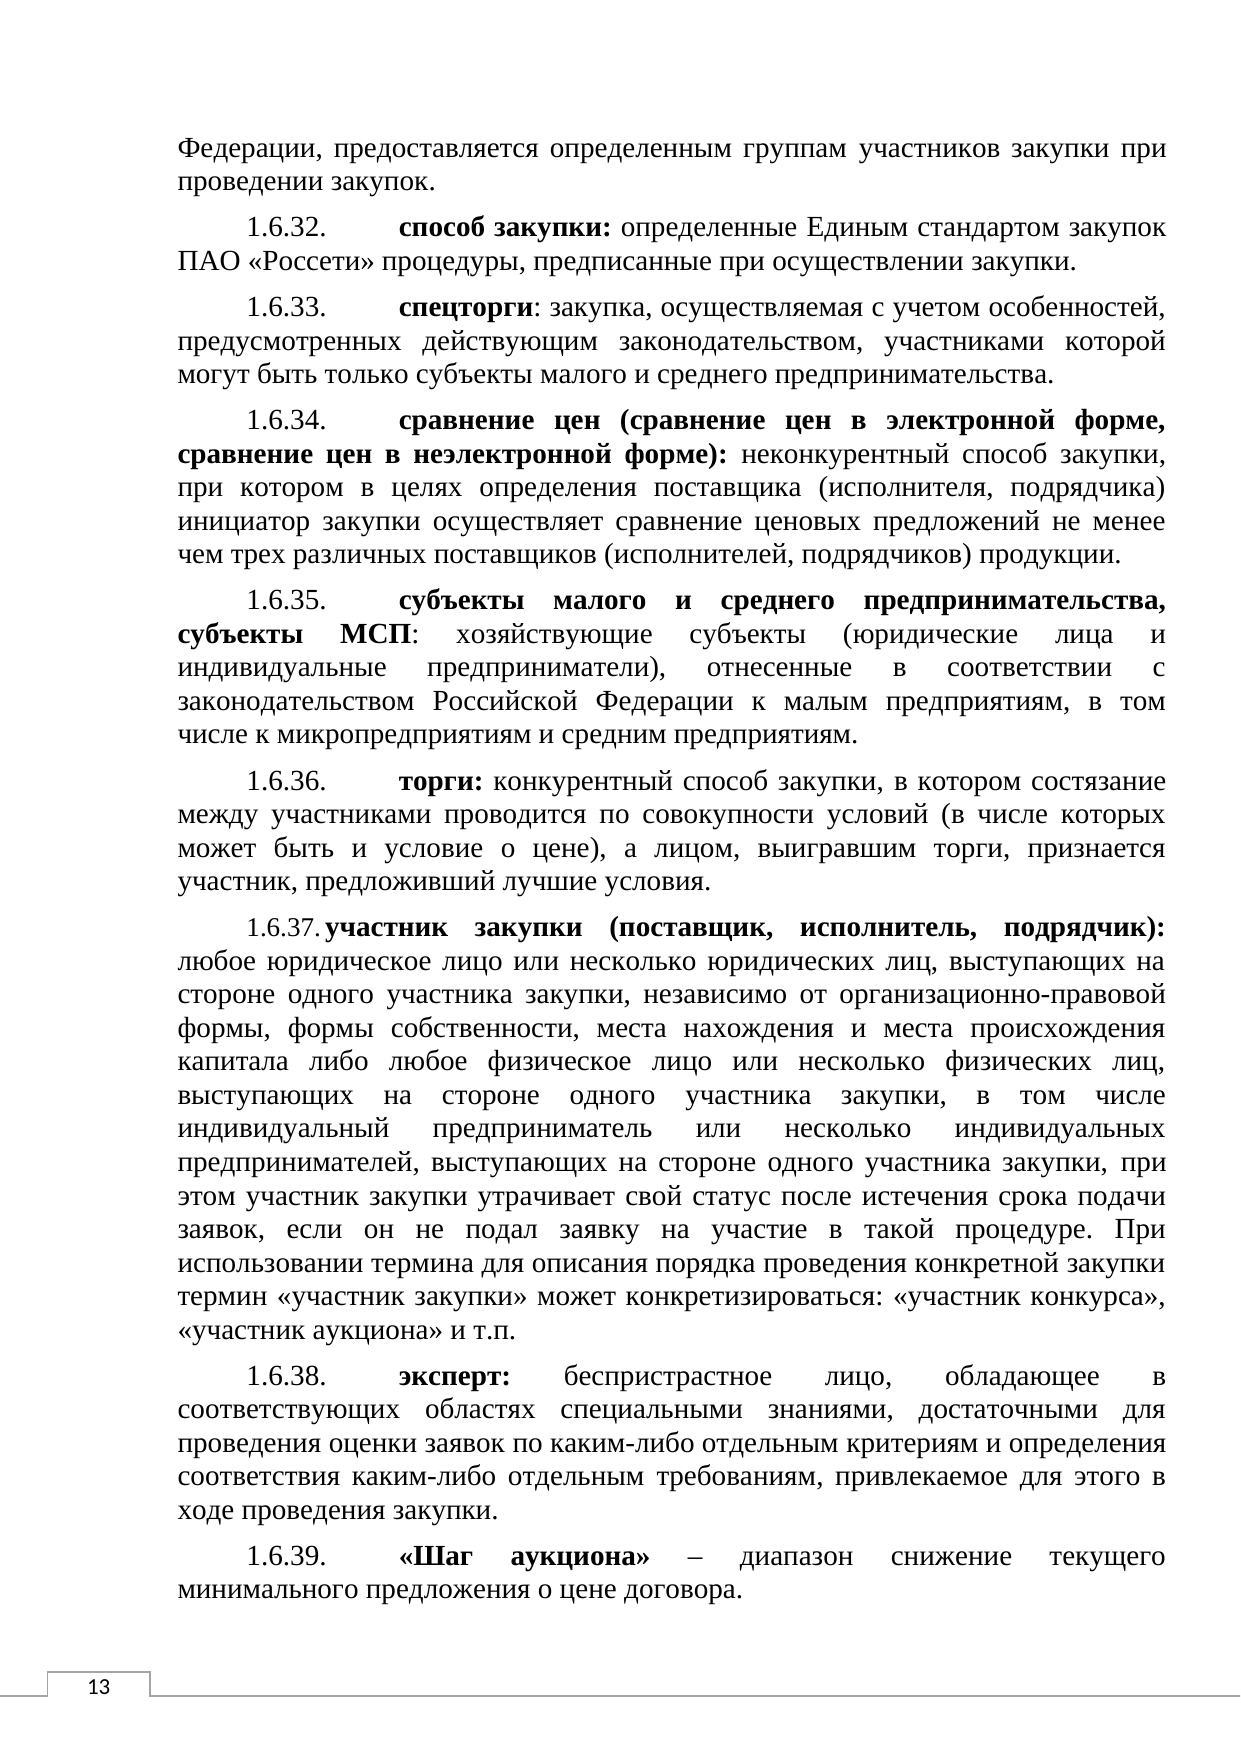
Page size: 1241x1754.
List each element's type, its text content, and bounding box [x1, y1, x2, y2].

list сравнение цен (сравнение цен в электронной форме, сравнение цен в неэлектронной форме): неконкурентный способ закупки, при котором в целях определения поставщика (исполнителя, подрядчика) инициатор закупки осуществляет сравнение ценовых предложений не менее чем трех различных поставщиков (исполнителей, подрядчиков) продукции. [177, 402, 1166, 570]
list субъекты малого и среднего предпринимательства, субъекты МСП: хозяйствующие субъекты (юридические лица и индивидуальные предприниматели), отнесенные в соответствии с законодательством Российской Федерации к малым предприятиям, в том числе к микропредприятиям и средним предприятиям. [177, 582, 1166, 750]
list спецторги: закупка, осуществляемая с учетом особенностей, предусмотренных действующим законодательством, участниками которой могут быть только субъекты малого и среднего предпринимательства. [177, 289, 1166, 390]
list «Шаг аукциона» – диапазон снижение текущего минимального предложения о цене договора. [177, 1538, 1166, 1605]
list эксперт: беспристрастное лицо, обладающее в соответствующих областях специальными знаниями, достаточными для проведения оценки заявок по каким-либо отдельным критериям и определения соответствия каким-либо отдельным требованиям, привлекаемое для этого в ходе проведения закупки. [177, 1358, 1166, 1526]
list торги: конкурентный способ закупки, в котором состязание между участниками проводится по совокупности условий (в числе которых может быть и условие о цене), а лицом, выигравшим торги, признается участник, предложивший лучшие условия. [177, 763, 1166, 897]
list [177, 130, 1166, 197]
list участник закупки (поставщик, исполнитель, подрядчик): любое юридическое лицо или несколько юридических лиц, выступающих на стороне одного участника закупки, независимо от организационно-правовой формы, формы собственности, места нахождения и места происхождения капитала либо любое физическое лицо или несколько физических лиц, выступающих на стороне одного участника закупки, в том числе индивидуальный предприниматель или несколько индивидуальных предпринимателей, выступающих на стороне одного участника закупки, при этом участник закупки утрачивает свой статус после истечения срока подачи заявок, если он не подал заявку на участие в такой процедуре. При использовании термина для описания порядка проведения конкретной закупки термин «участник закупки» может конкретизироваться: «участник конкурса», «участник аукциона» и т.п. [177, 909, 1166, 1345]
list способ закупки: определенные Единым стандартом закупок ПАО «Россети» процедуры, предписанные при осуществлении закупки. [177, 209, 1166, 277]
